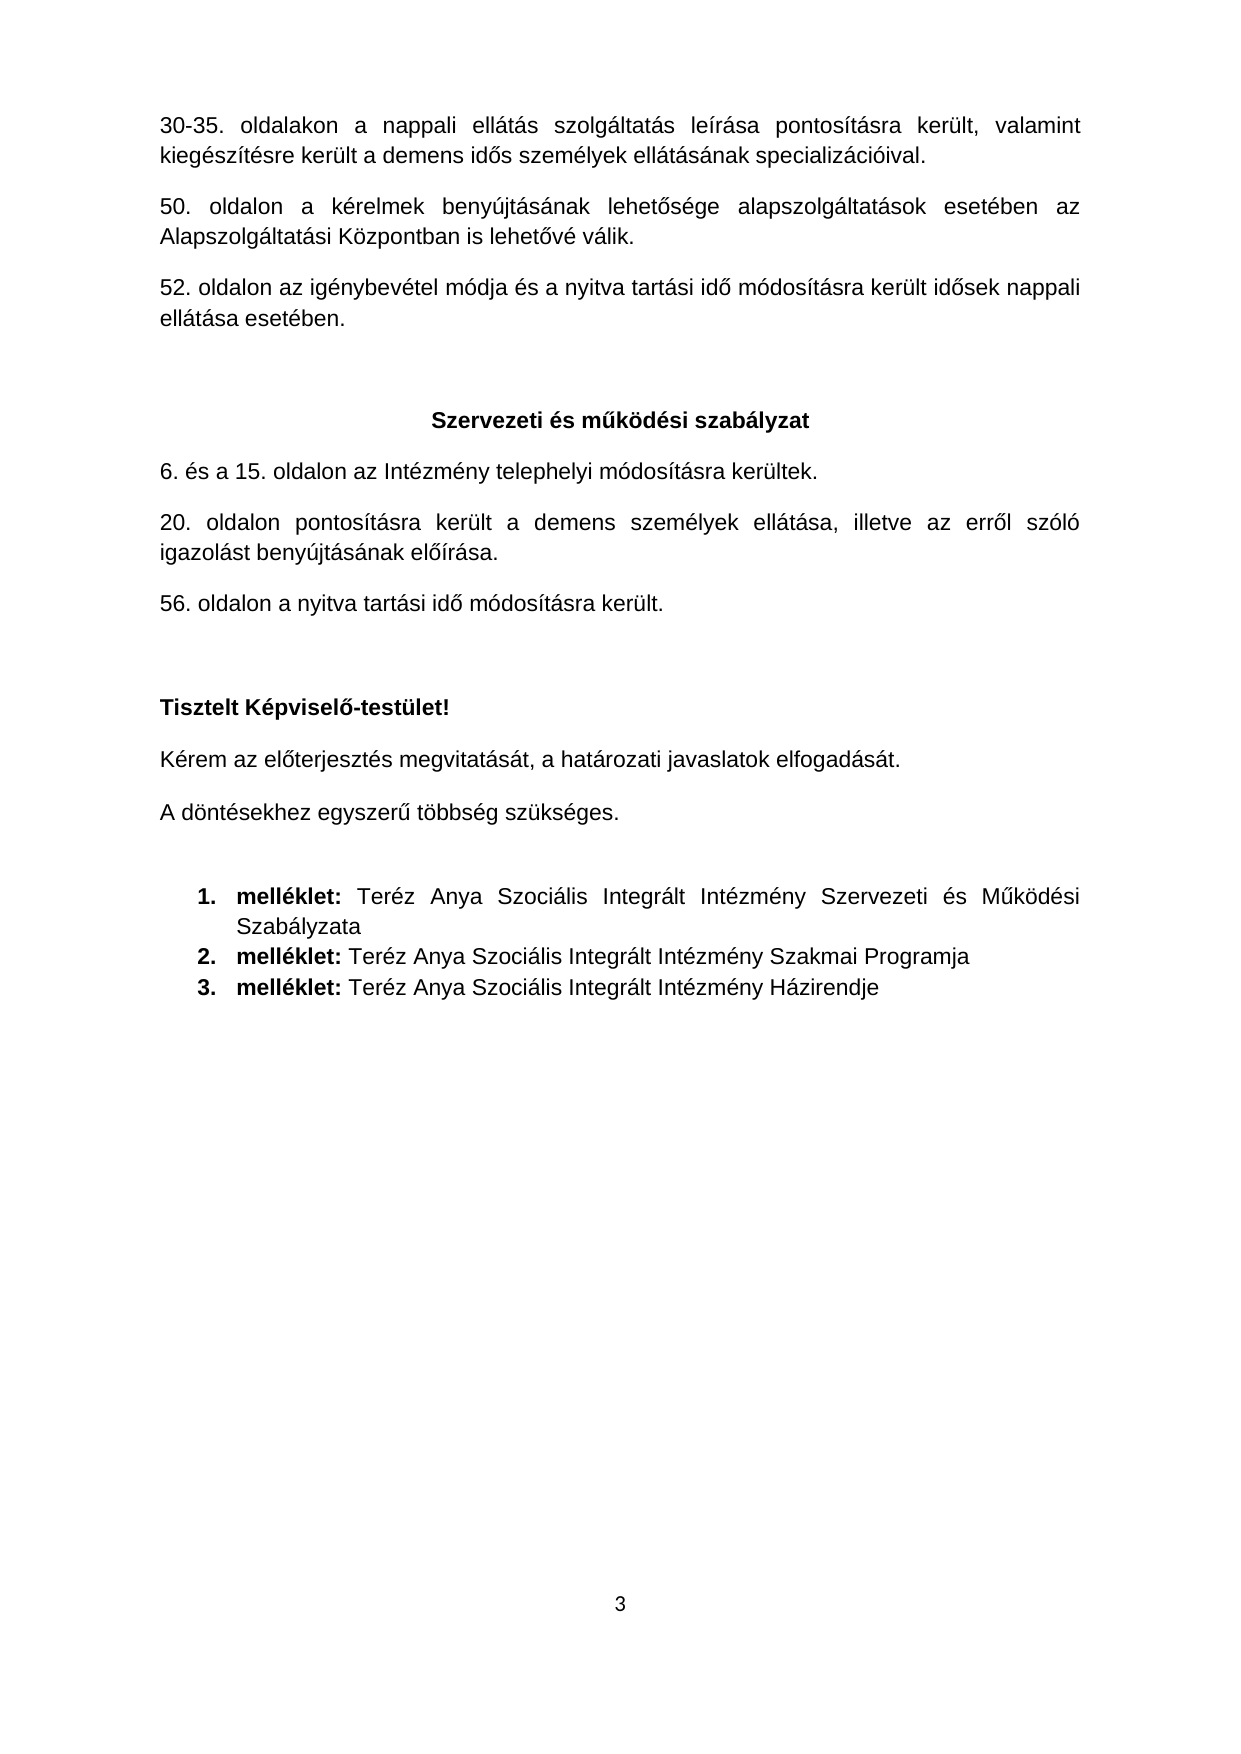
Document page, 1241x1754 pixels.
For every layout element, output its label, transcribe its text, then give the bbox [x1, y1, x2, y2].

text 56. oldalon a nyitva tartási idő módosításra került. [159, 590, 1081, 616]
list melléklet: Teréz Anya Szociális Integrált Intézmény Házirendje [197, 973, 1081, 1000]
text Kérem az előterjesztés megvitatását, a határozati javaslatok elfogadását. [159, 746, 1081, 773]
text 30-35. oldalakon a nappali ellátás szolgáltatás leírása pontosításra került, valamint kiegészítésre került a demens idős személyek ellátásának specializációival. [159, 112, 1081, 168]
list melléklet: Teréz Anya Szociális Integrált Intézmény Szervezeti és Működési Szabályzata [197, 883, 1081, 939]
text 50. oldalon a kérelmek benyújtásának lehetősége alapszolgáltatások esetében az Alapszolgáltatási Központban is lehetővé válik. [159, 193, 1081, 249]
text Szervezeti és működési szabályzat [159, 407, 1081, 433]
text 20. oldalon pontosításra került a demens személyek ellátása, illetve az erről szóló igazolást benyújtásának előírása. [159, 509, 1081, 565]
text 6. és a 15. oldalon az Intézmény telephelyi módosításra kerültek. [159, 458, 1081, 484]
text A döntésekhez egyszerű többség szükséges. [159, 799, 1081, 825]
text Tisztelt Képviselő-testület! [159, 694, 1081, 720]
list melléklet: Teréz Anya Szociális Integrált Intézmény Szakmai Programja [197, 943, 1081, 970]
text 52. oldalon az igénybevétel módja és a nyitva tartási idő módosításra került idősek nappali ellátása esetében. [159, 274, 1081, 331]
